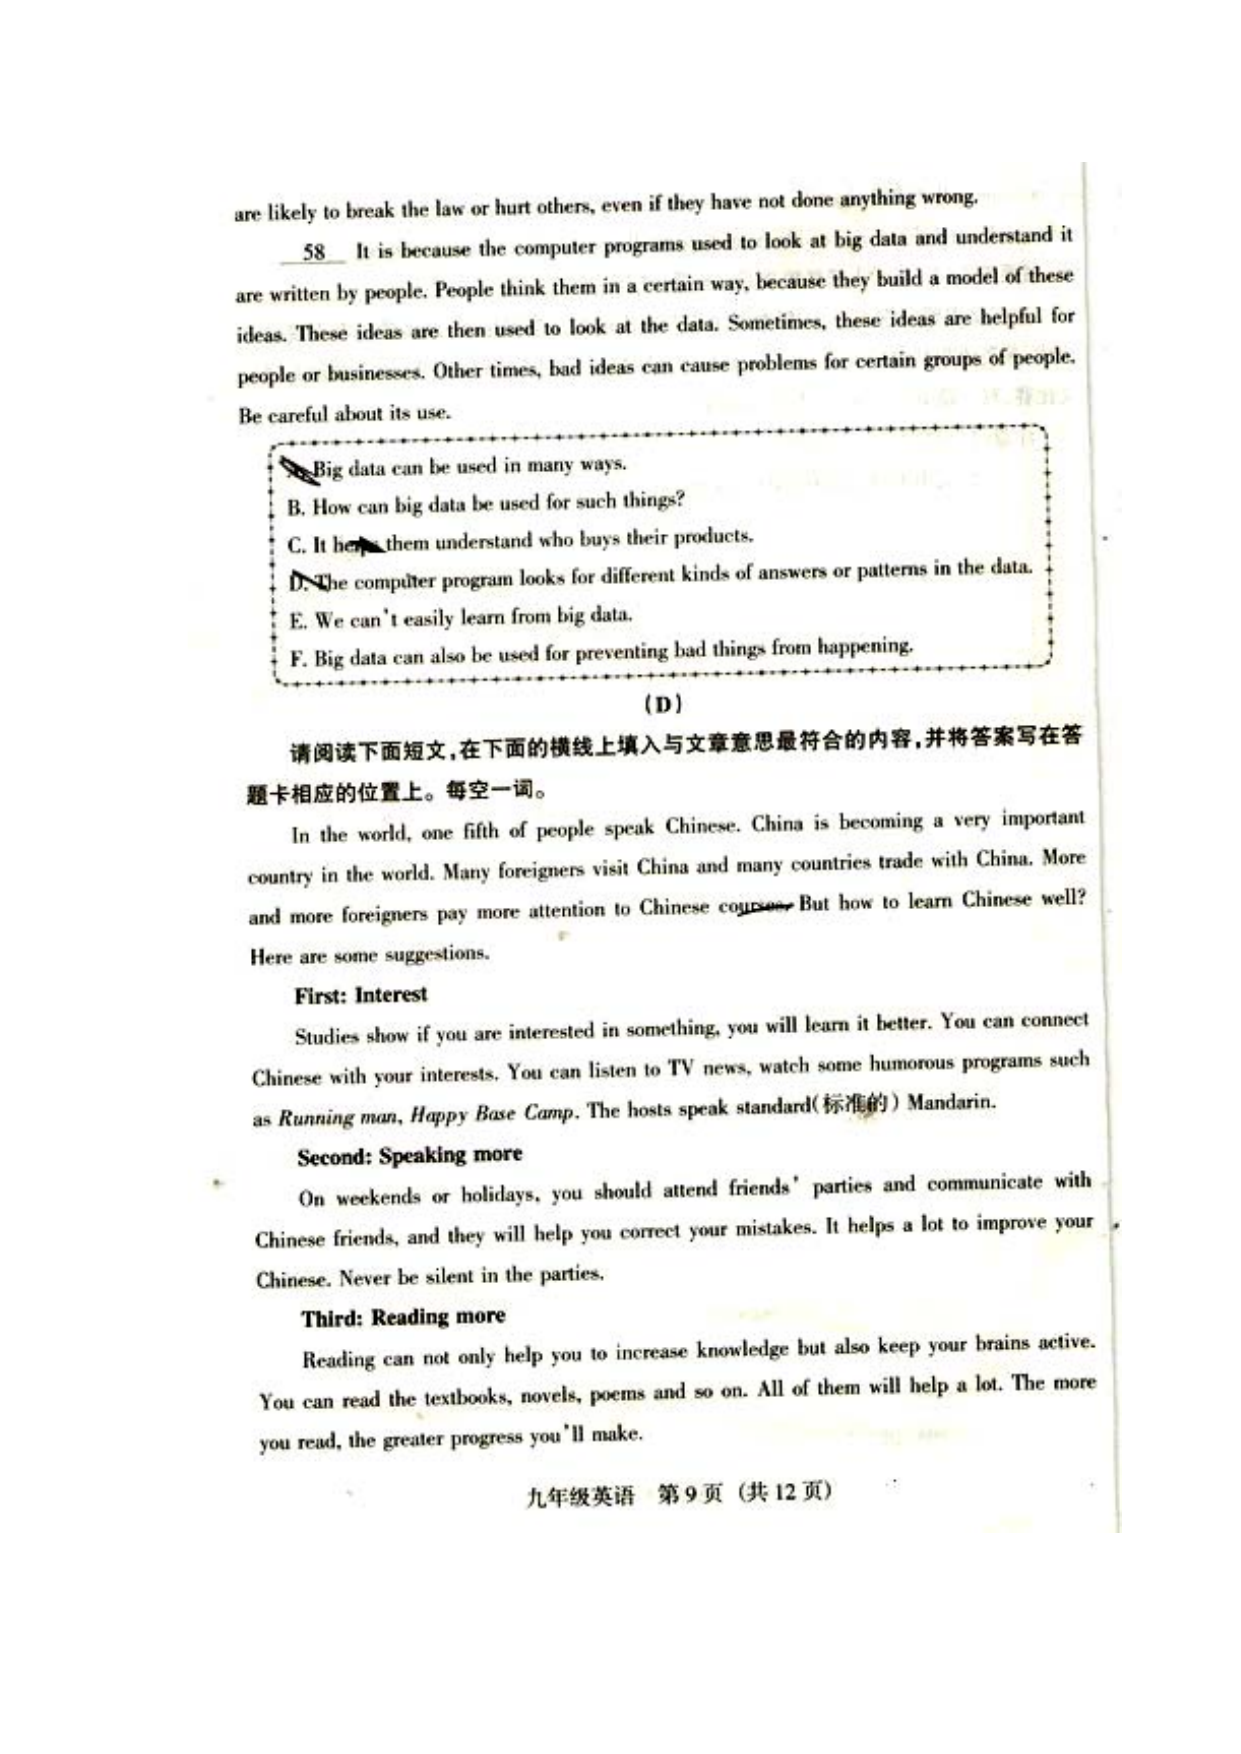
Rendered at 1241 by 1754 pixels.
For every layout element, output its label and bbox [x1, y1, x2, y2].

picture [187, 162, 1122, 1533]
